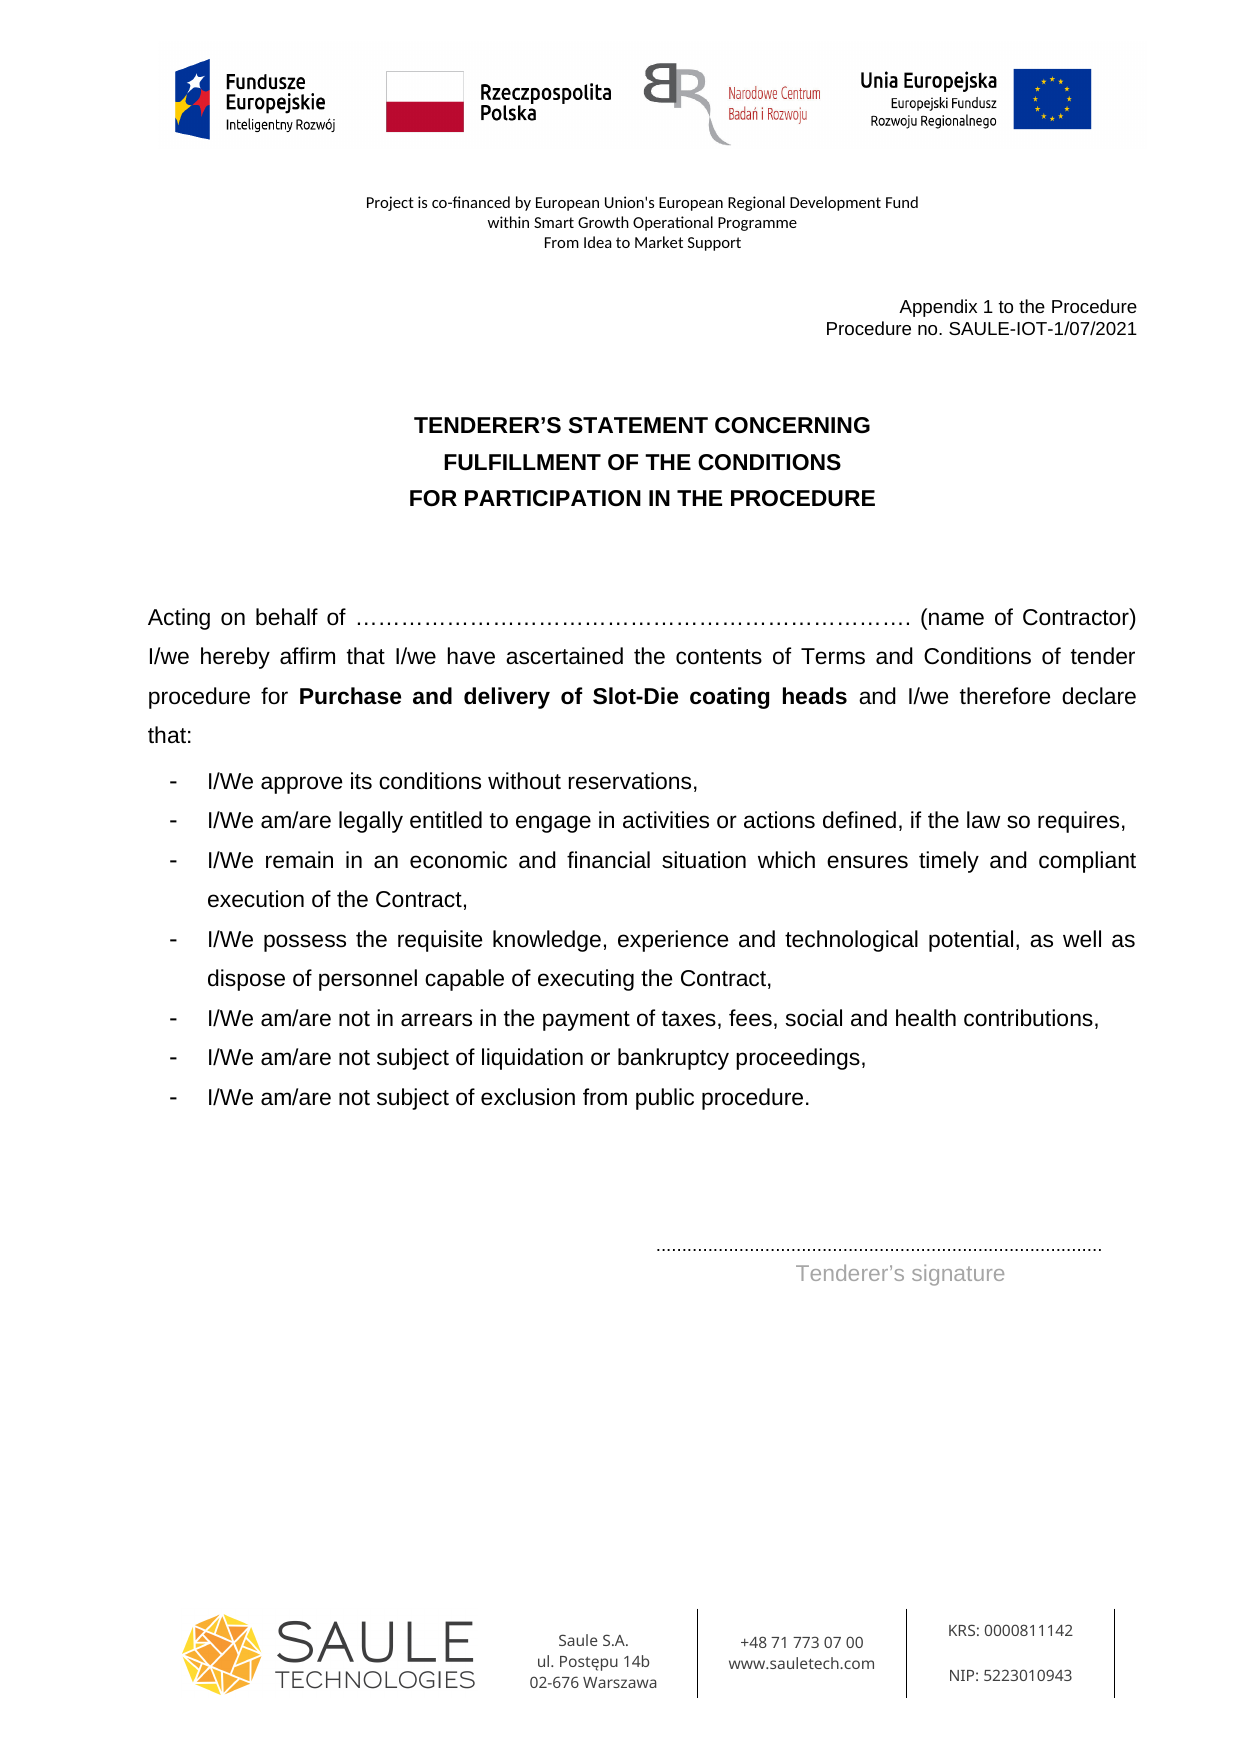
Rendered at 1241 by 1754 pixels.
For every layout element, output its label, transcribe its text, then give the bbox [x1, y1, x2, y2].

picture [158, 41, 1148, 149]
list I/We am/are not subject of exclusion from public procedure. [169, 1084, 1137, 1110]
text FULFILLMENT OF THE CONDITIONS [148, 448, 1137, 475]
list I/We am/are not subject of liquidation or bankruptcy proceedings, [169, 1044, 1137, 1071]
list I/We remain in an economic and financial situation which ensures timely and compliant execution of the Contract, [169, 847, 1137, 913]
text TENDERER’S STATEMENT CONCERNING [148, 412, 1137, 438]
list I/We approve its conditions without reservations, [169, 768, 1137, 794]
picture [181, 1608, 479, 1698]
list I/We possess the requisite knowledge, experience and technological potential, as well as dispose of personnel capable of executing the Contract, [169, 926, 1137, 992]
list I/We am/are legally entitled to engage in activities or actions defined, if the law so requires, [169, 807, 1137, 834]
text within Smart Growth Operational Programme [148, 212, 1137, 233]
text From Idea to Market Support [148, 233, 1137, 253]
list I/We am/are not in arrears in the payment of taxes, fees, social and health contributions, [169, 1005, 1137, 1031]
text Appendix 1 to the Procedure [148, 296, 1137, 318]
text ...................................................................................... Tenderer’s signature [650, 1234, 1137, 1286]
text Project is co-financed by European Union's European Regional Development Fund [148, 192, 1137, 212]
text Procedure no. SAULE-IOT-1/07/2021 [148, 318, 1137, 339]
text Acting on behalf of ………………………………………………………………. (name of Contractor) I/we hereby affirm that I/we have ascertained the contents of Terms and Conditions of tender procedure for Purchase and delivery of Slot-Die coating heads and I/we therefore declare that: [148, 604, 1137, 748]
text FOR PARTICIPATION IN THE PROCEDURE [148, 485, 1137, 511]
